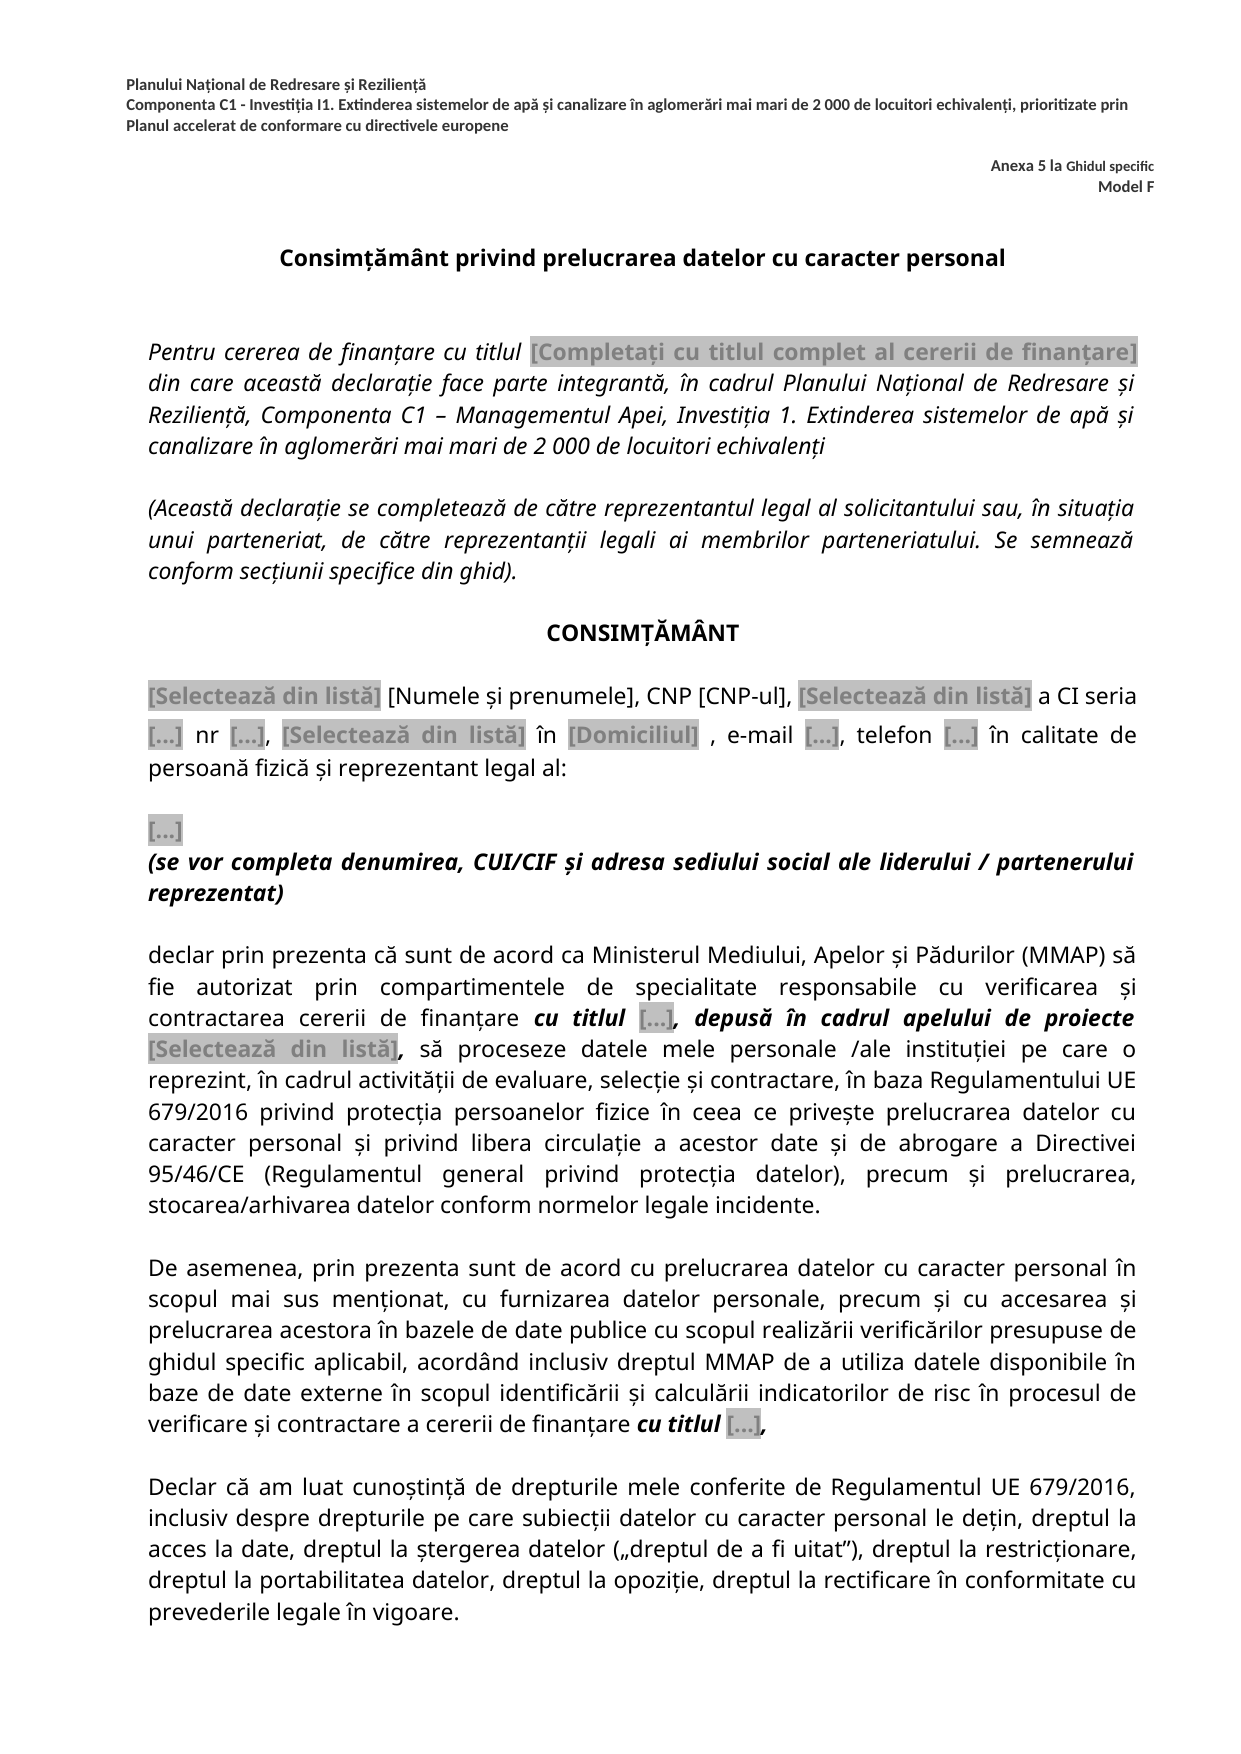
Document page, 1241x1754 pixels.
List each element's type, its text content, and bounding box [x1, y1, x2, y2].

text declar prin prezenta că sunt de acord ca Ministerul Mediului, Apelor și Pădurilor (MMAP) să fie autorizat prin compartimentele de specialitate responsabile cu verificarea și contractarea cererii de finanțare cu titlul , depusă în cadrul apelului de proiecte , să proceseze datele mele personale /ale instituției pe care o reprezint, în cadrul activității de evaluare, selecție și contractare, în baza Regulamentului UE 679/2016 privind protecția persoanelor fizice în ceea ce privește prelucrarea datelor cu caracter personal și privind libera circulație a acestor date și de abrogare a Directivei 95/46/CE (Regulamentul general privind protecția datelor), precum și prelucrarea, stocarea/arhivarea datelor conform normelor legale incidente. [148, 939, 1138, 1221]
text , CNP , a CI seria nr , în , e-mail , telefon în calitate de persoană fizică și reprezentant legal al: [148, 680, 1138, 783]
text CONSIMŢĂMÂNT [148, 617, 1138, 649]
text Declar că am luat cunoștință de drepturile mele conferite de Regulamentul UE 679/2016, inclusiv despre drepturile pe care subiecții datelor cu caracter personal le dețin, dreptul la acces la date, dreptul la ștergerea datelor („dreptul de a fi uitat”), dreptul la restricționare, dreptul la portabilitatea datelor, dreptul la opoziție, dreptul la rectificare în conformitate cu prevederile legale în vigoare. [148, 1471, 1138, 1627]
text Pentru cererea de finanțare cu titlul din care această declarație face parte integrantă, în cadrul Planului Național de Redresare și Reziliență, Componenta C1 – Managementul Apei, Investiția 1. Extinderea sistemelor de apă și canalizare în aglomerări mai mari de 2 000 de locuitori echivalenți [148, 336, 1138, 461]
text De asemenea, prin prezenta sunt de acord cu prelucrarea datelor cu caracter personal în scopul mai sus menționat, cu furnizarea datelor personale, precum și cu accesarea și prelucrarea acestora în bazele de date publice cu scopul realizării verificărilor presupuse de ghidul specific aplicabil, acordând inclusiv dreptul MMAP de a utiliza datele disponibile în baze de date externe în scopul identificării și calculării indicatorilor de risc în procesul de verificare și contractare a cererii de finanțare cu titlul , [148, 1252, 1138, 1439]
text (se vor completa denumirea, CUI/CIF și adresa sediului social ale liderului / partenerului reprezentat) [148, 846, 1138, 908]
text (Această declarație se completează de către reprezentantul legal al solicitantului sau, în situația unui parteneriat, de către reprezentanții legali ai membrilor parteneriatului. Se semnează conform secțiunii specifice din ghid). [148, 492, 1138, 586]
text Consimțământ privind prelucrarea datelor cu caracter personal [148, 242, 1138, 274]
